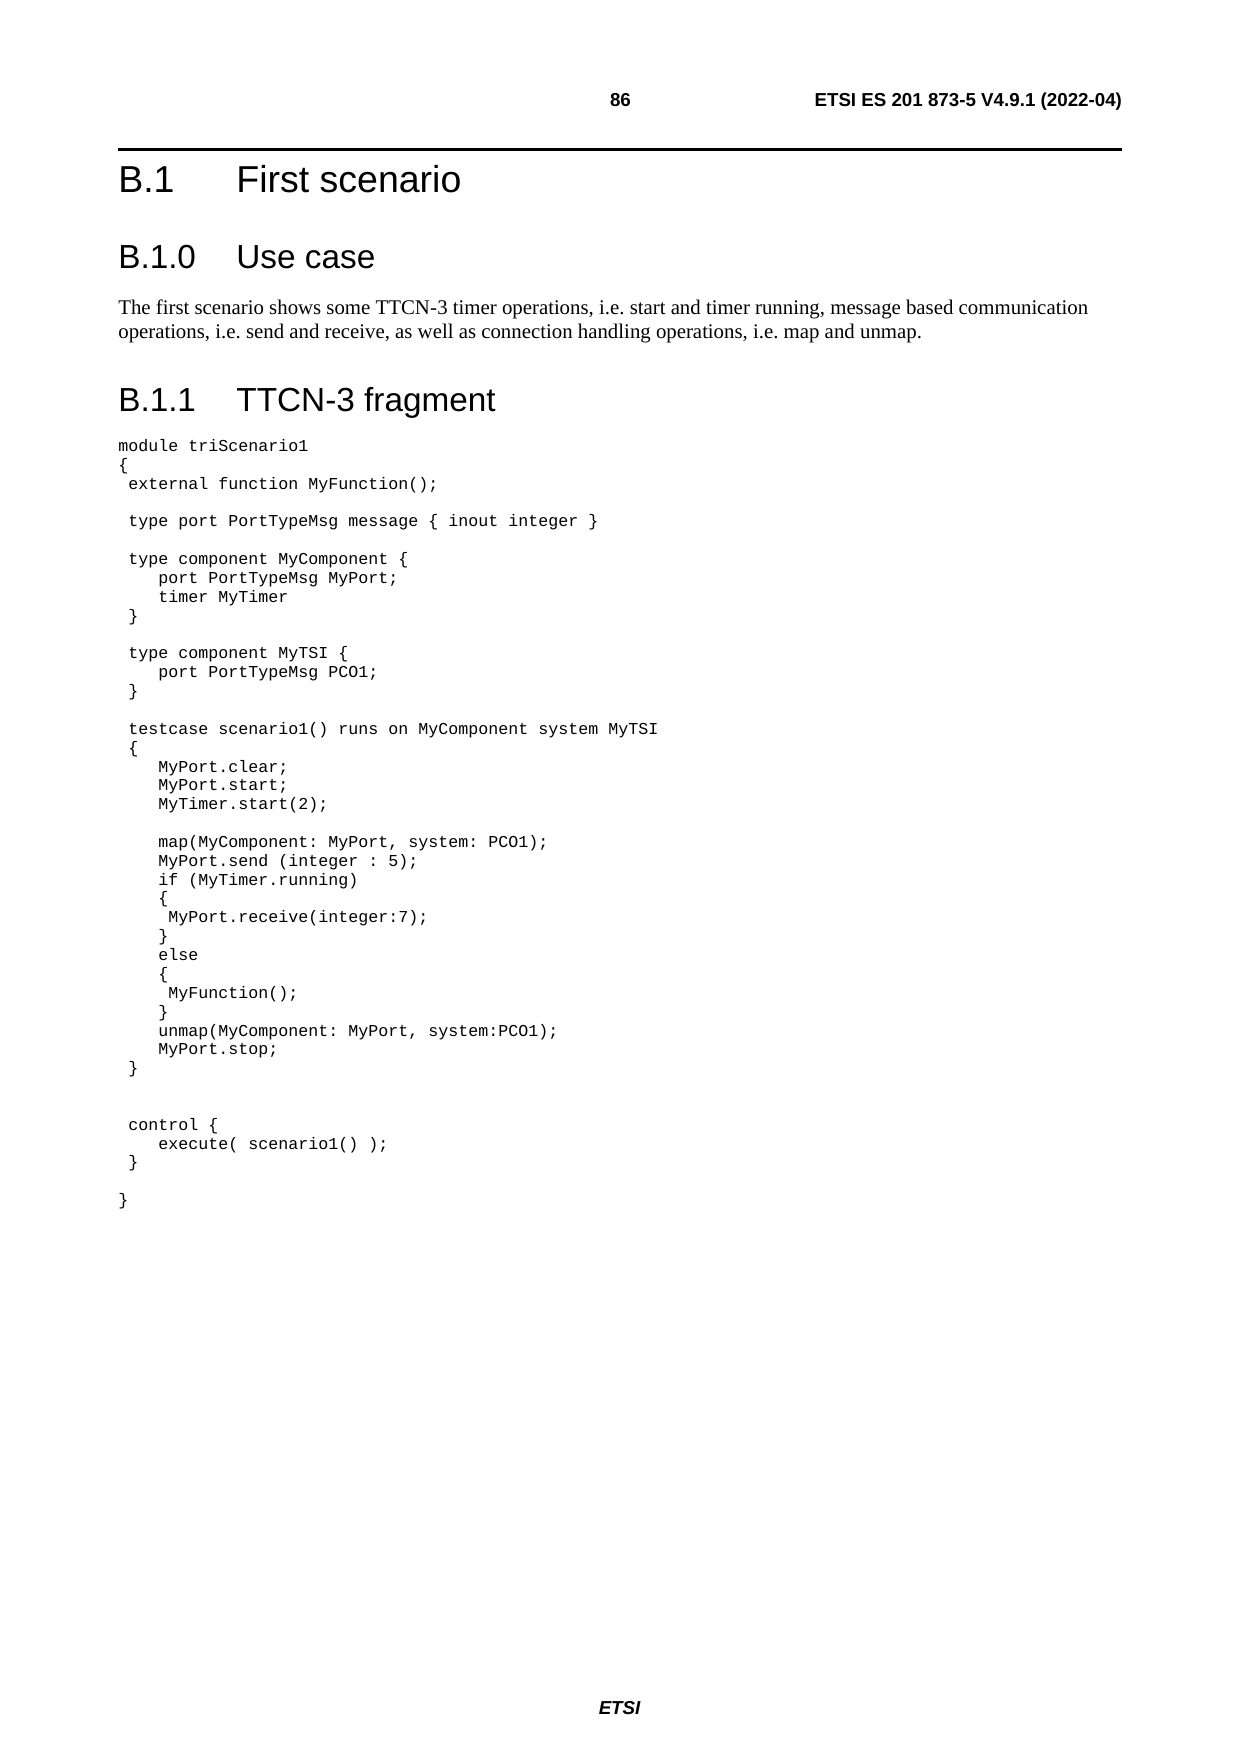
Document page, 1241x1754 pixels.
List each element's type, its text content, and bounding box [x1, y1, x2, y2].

text } [118, 607, 1122, 626]
text port PortTypeMsg PCO1; [118, 664, 1122, 683]
subtitle B.1.1 TTCN-3 fragment [118, 380, 1122, 419]
text } [118, 1154, 1122, 1173]
subtitle B.1 First scenario [118, 151, 1122, 200]
text The first scenario shows some TTCN-3 timer operations, i.e. start and timer running, message based communication operations, i.e. send and receive, as well as connection handling operations, i.e. map and unmap. [118, 295, 1122, 343]
text { [118, 739, 1122, 758]
text timer MyTimer [118, 588, 1122, 607]
text external function MyFunction(); [118, 475, 1122, 494]
text port PortTypeMsg MyPort; [118, 569, 1122, 588]
text map(MyComponent: MyPort, system: PCO1); [118, 833, 1122, 852]
text } [118, 1003, 1122, 1022]
text unmap(MyComponent: MyPort, system:PCO1); [118, 1022, 1122, 1041]
text MyPort.send (integer : 5); [118, 852, 1122, 871]
text { [118, 890, 1122, 909]
text MyPort.clear; [118, 758, 1122, 777]
text } [118, 1060, 1122, 1079]
text { [118, 966, 1122, 984]
text } [118, 928, 1122, 947]
text type port PortTypeMsg message { inout integer } [118, 513, 1122, 532]
text { [118, 456, 1122, 475]
text type component MyComponent { [118, 551, 1122, 569]
text module triScenario1 [118, 438, 1122, 456]
text execute( scenario1() ); [118, 1135, 1122, 1154]
text } [118, 683, 1122, 702]
text control { [118, 1116, 1122, 1135]
text MyPort.stop; [118, 1041, 1122, 1060]
subtitle B.1.0 Use case [118, 238, 1122, 276]
text type component MyTSI { [118, 645, 1122, 664]
text if (MyTimer.running) [118, 871, 1122, 890]
text MyFunction(); [118, 984, 1122, 1003]
text } [118, 1192, 1122, 1211]
text else [118, 947, 1122, 966]
text testcase scenario1() runs on MyComponent system MyTSI [118, 720, 1122, 739]
text MyTimer.start(2); [118, 796, 1122, 815]
text MyPort.receive(integer:7); [118, 909, 1122, 928]
text MyPort.start; [118, 777, 1122, 796]
